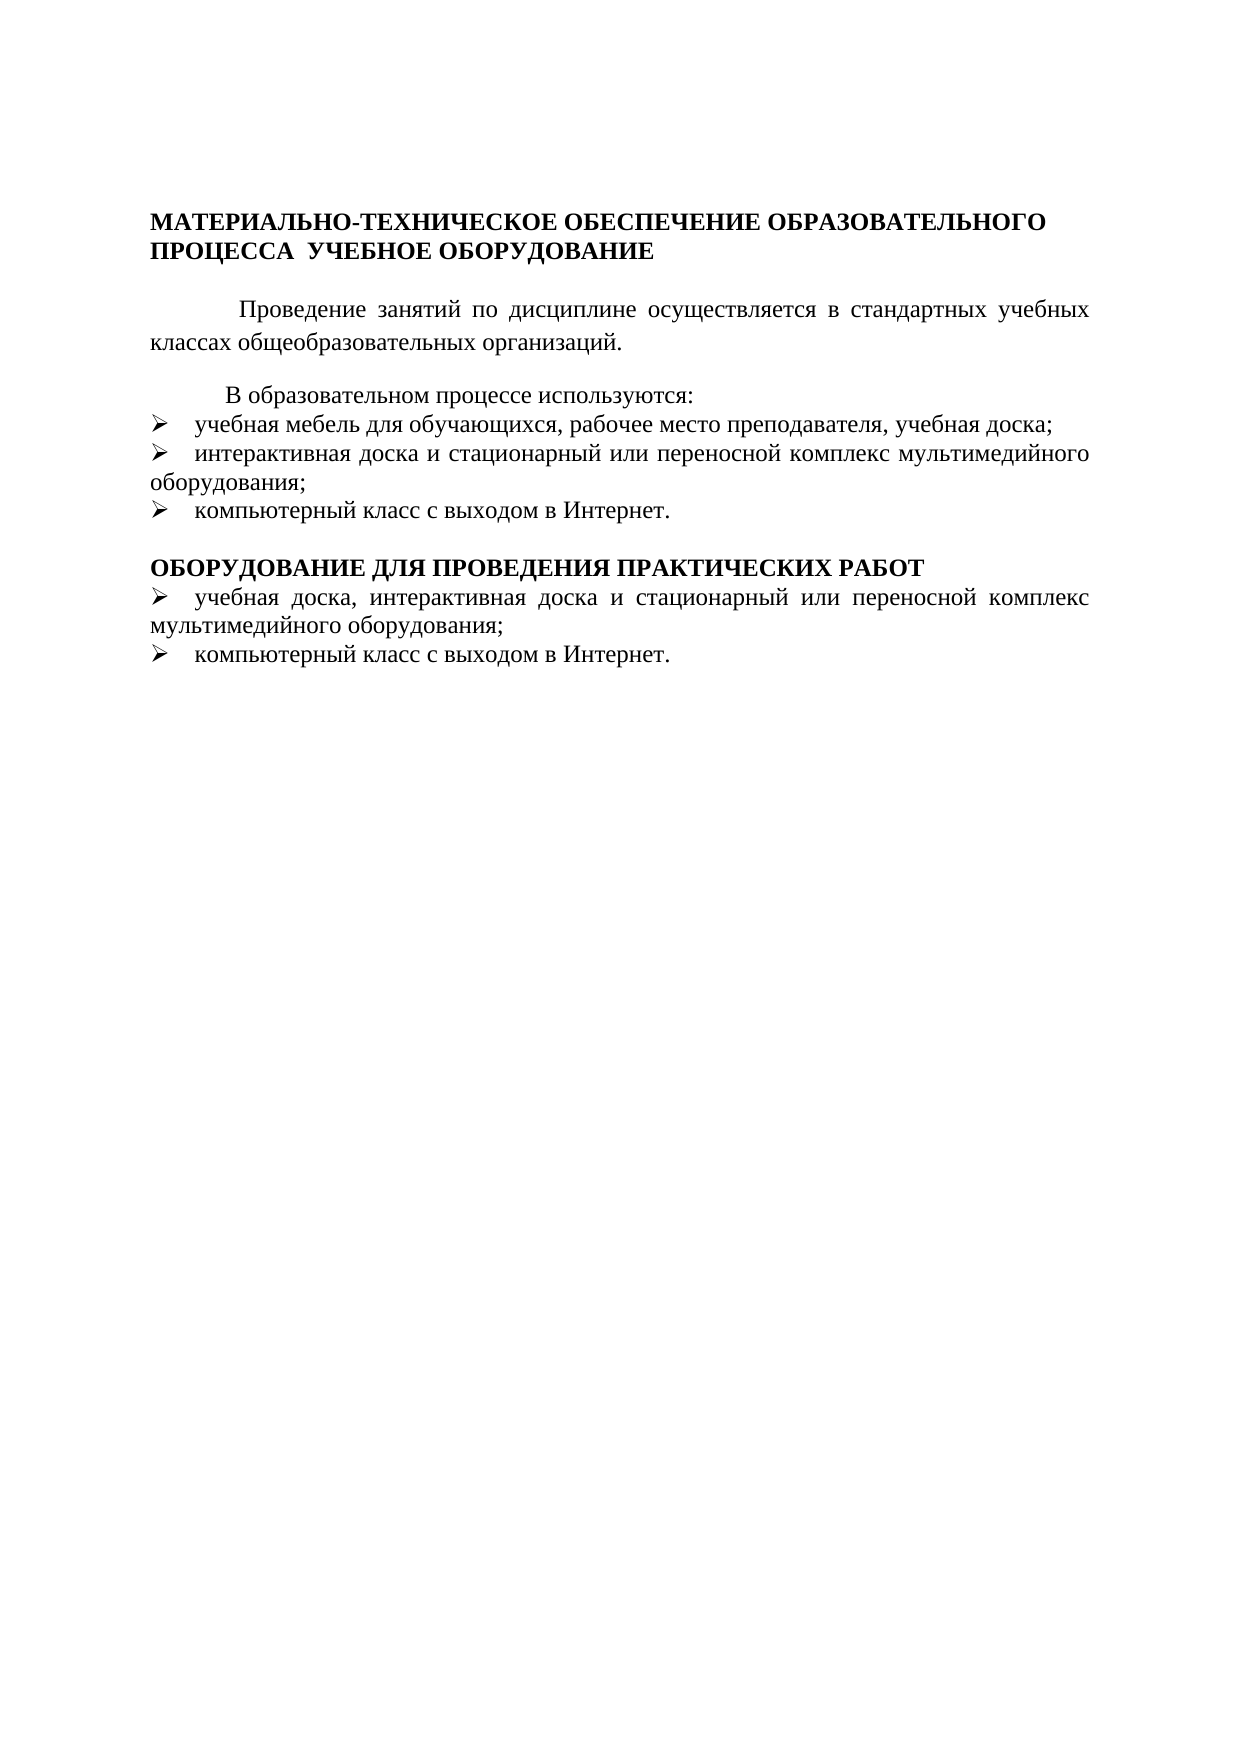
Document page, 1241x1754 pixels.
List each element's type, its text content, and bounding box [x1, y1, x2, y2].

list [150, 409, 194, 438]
list компьютерный класс с выходом в Интернет. [150, 496, 1090, 524]
text ОБОРУДОВАНИЕ ДЛЯ ПРОВЕДЕНИЯ ПРАКТИЧЕСКИХ РАБОТ [150, 553, 1090, 582]
text В образовательном процессе используются: [150, 381, 1090, 409]
list учебная мебель для обучающихся, рабочее место преподавателя, учебная доска; [895, 409, 1090, 438]
list учебная доска, интерактивная доска и стационарный или переносной комплекс мультимедийного оборудования; [150, 582, 1090, 639]
text Проведение занятий по дисциплине осуществляется в стандартных учебных классах общеобразовательных организаций. [150, 294, 1090, 356]
text МАТЕРИАЛЬНО-ТЕХНИЧЕСКОЕ ОБЕСПЕЧЕНИЕ ОБРАЗОВАТЕЛЬНОГО ПРОЦЕССА УЧЕБНОЕ ОБОРУДОВАНИЕ [150, 207, 1090, 265]
list компьютерный класс с выходом в Интернет. [150, 639, 1090, 668]
list интерактивная доска и стационарный или переносной комплекс мультимедийного оборудования; [150, 438, 1090, 496]
